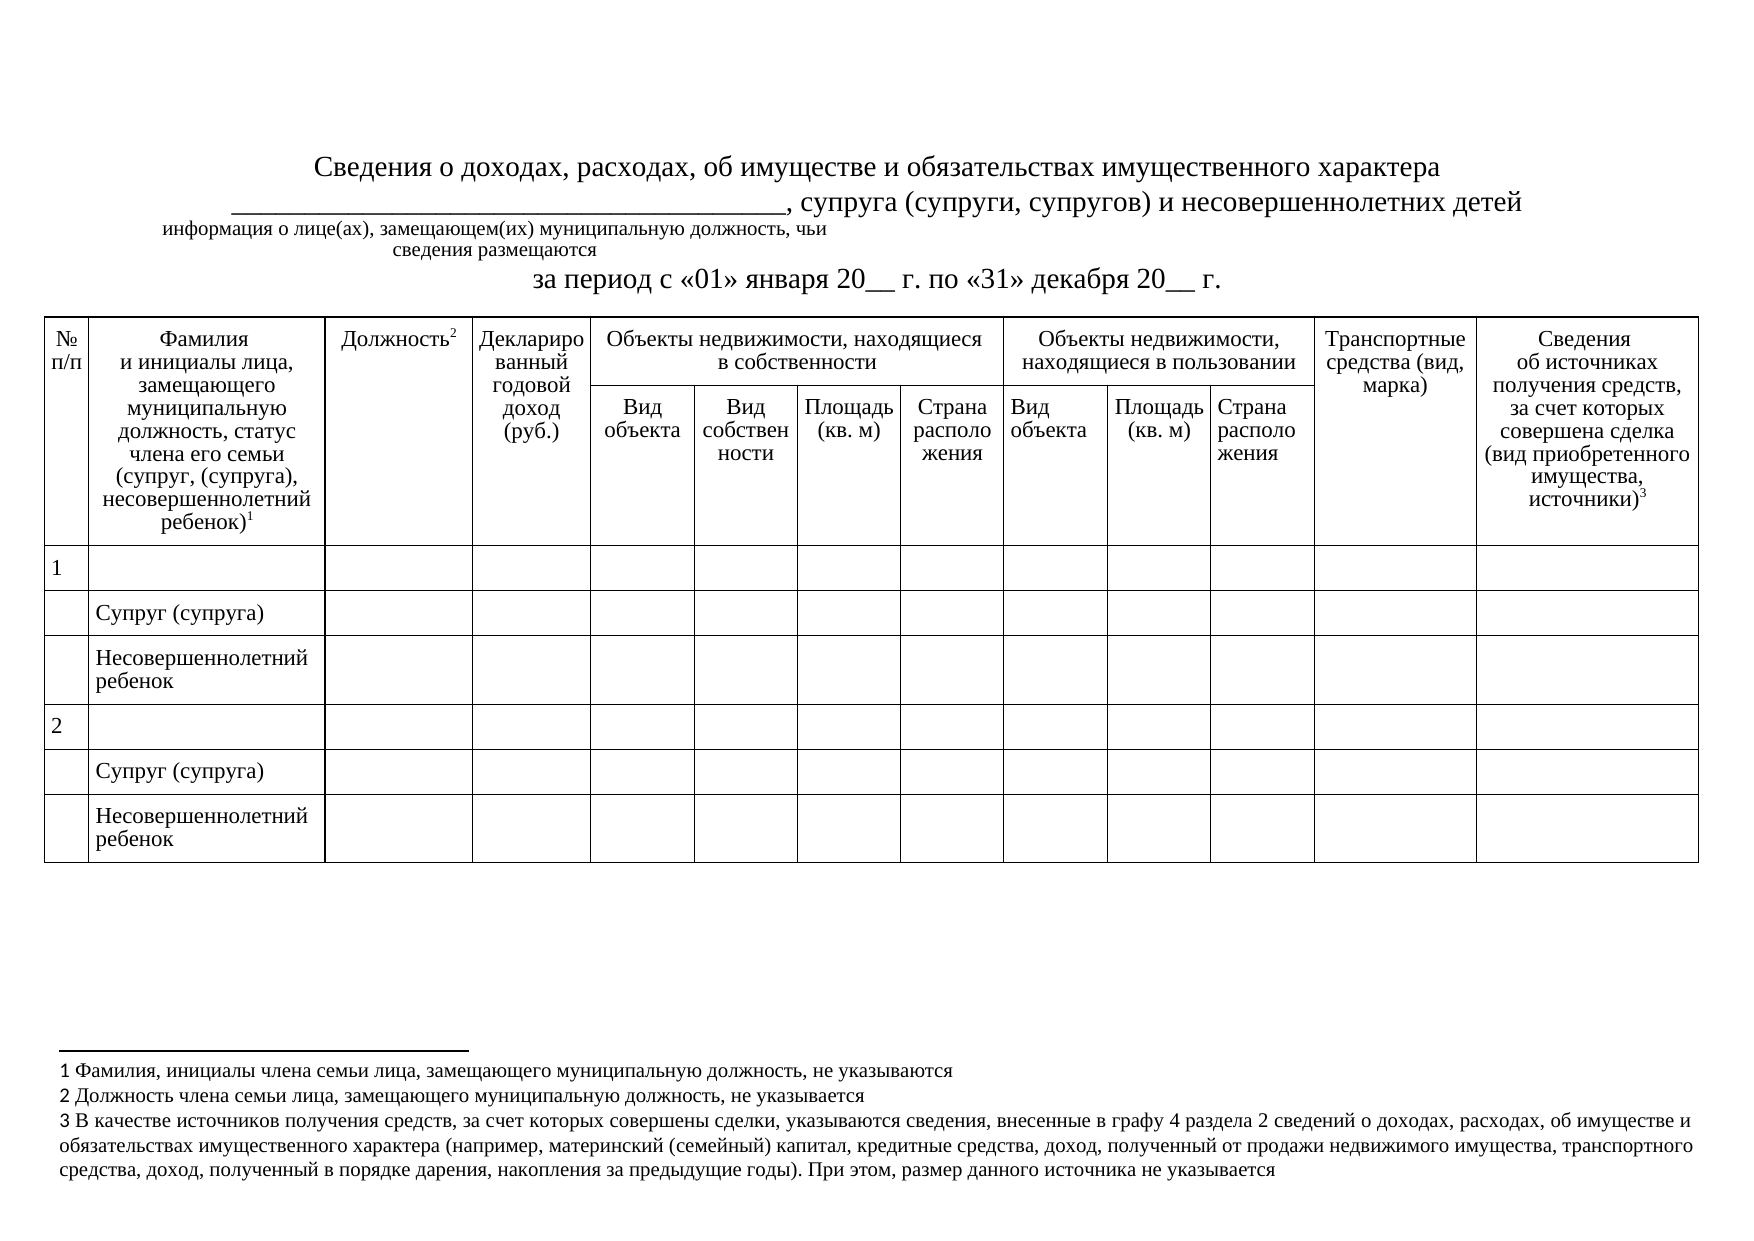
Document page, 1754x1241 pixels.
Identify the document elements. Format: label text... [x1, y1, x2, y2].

text информация о лице(ах), замещающем(их) муниципальную должность, чьи сведения размещаются [133, 218, 856, 260]
table_cell Несовершеннолетний ребенок [89, 795, 324, 862]
table_header Должность [326, 318, 472, 545]
table_cell Вид собственности [695, 386, 797, 545]
table_cell [326, 546, 472, 590]
table_cell [1004, 705, 1107, 749]
table_cell [1477, 795, 1698, 862]
table_cell [901, 591, 1003, 635]
table_cell [1211, 546, 1314, 590]
table_cell [326, 636, 472, 703]
table_cell [798, 705, 900, 749]
table_cell [45, 750, 88, 794]
table_cell [695, 546, 797, 590]
table_cell [1211, 636, 1314, 703]
table_cell [1004, 636, 1107, 703]
table_cell [1108, 705, 1210, 749]
table_cell [901, 795, 1003, 862]
table_cell Площадь (кв. м) [798, 386, 900, 545]
table_cell [1004, 795, 1107, 862]
table_header Объекты недвижимости, находящиеся в собственности [591, 318, 1003, 384]
table_cell [1004, 546, 1107, 590]
table_cell [1477, 591, 1698, 635]
table_cell 2 [45, 705, 88, 749]
table_cell [695, 636, 797, 703]
table_cell [45, 591, 88, 635]
table_cell Страна расположения [901, 386, 1003, 545]
table_cell Супруг (супруга) [89, 591, 324, 635]
table_cell [1108, 636, 1210, 703]
text за период с «01» января 20__ г. по «31» декабря 20__ г. [59, 260, 1695, 296]
table_cell [901, 546, 1003, 590]
table_cell [798, 546, 900, 590]
table_cell [1315, 750, 1476, 794]
table_cell [901, 750, 1003, 794]
table_cell [1211, 750, 1314, 794]
table_cell [695, 705, 797, 749]
table_cell [45, 636, 88, 703]
table_cell [1315, 591, 1476, 635]
table_cell [1108, 546, 1210, 590]
table_cell [591, 795, 694, 862]
table_cell [1211, 705, 1314, 749]
table_cell [798, 636, 900, 703]
table_cell [45, 795, 88, 862]
table_cell [1108, 750, 1210, 794]
table_cell [473, 636, 590, 703]
table_header Декларированный годовой доход (руб.) [473, 318, 590, 545]
table_cell [473, 591, 590, 635]
table_cell [591, 591, 694, 635]
table_header Транспортные средства (вид, марка) [1315, 318, 1476, 545]
table_cell [1477, 546, 1698, 590]
table_cell [473, 705, 590, 749]
table_cell [326, 705, 472, 749]
table_cell [89, 546, 324, 590]
table_header Фамилия и инициалы лица, замещающего муниципальную должность, статус члена его семьи (супруг, (супруга), несовершеннолетний ребенок) [89, 318, 324, 545]
table_cell [591, 750, 694, 794]
table_header Сведения об источниках получения средств, за счет которых совершена сделка (вид приобретенного имущества, источники) [1477, 318, 1698, 545]
table_cell [473, 795, 590, 862]
table_cell [798, 795, 900, 862]
table_cell [1315, 795, 1476, 862]
table_cell [1315, 705, 1476, 749]
table_cell [1108, 795, 1210, 862]
table_cell [695, 750, 797, 794]
table_cell [798, 750, 900, 794]
table_header Объекты недвижимости, находящиеся в пользовании [1004, 318, 1314, 384]
table_cell [1004, 591, 1107, 635]
table_header № п/п [45, 318, 88, 545]
table_cell Вид объекта [591, 386, 694, 545]
table_cell [1211, 795, 1314, 862]
table_cell [1315, 636, 1476, 703]
table_cell [1477, 750, 1698, 794]
table_cell [89, 705, 324, 749]
table_cell [798, 591, 900, 635]
table_cell [695, 795, 797, 862]
table_cell Супруг (супруга) [89, 750, 324, 794]
table_cell [1477, 636, 1698, 703]
table_cell [1477, 705, 1698, 749]
table_cell [591, 636, 694, 703]
table_cell [1211, 591, 1314, 635]
table_cell Несовершеннолетний ребенок [89, 636, 324, 703]
table_cell [1004, 750, 1107, 794]
table_cell [1315, 546, 1476, 590]
table_cell [591, 705, 694, 749]
table_cell Страна расположения [1211, 386, 1314, 545]
table_cell [326, 591, 472, 635]
table_cell [1108, 591, 1210, 635]
table_cell 1 [45, 546, 88, 590]
table_cell [901, 636, 1003, 703]
table_cell Площадь (кв. м) [1108, 386, 1210, 545]
table_cell [695, 591, 797, 635]
table_cell Вид объекта [1004, 386, 1107, 545]
table_cell [326, 795, 472, 862]
table_cell [473, 546, 590, 590]
table_cell [473, 750, 590, 794]
table_cell [901, 705, 1003, 749]
text Сведения о доходах, расходах, об имуществе и обязательствах имущественного характера ______________________________________, супруга (супруги, супругов) и несовершеннолетних детей [59, 148, 1695, 218]
table_cell [591, 546, 694, 590]
table_cell [326, 750, 472, 794]
